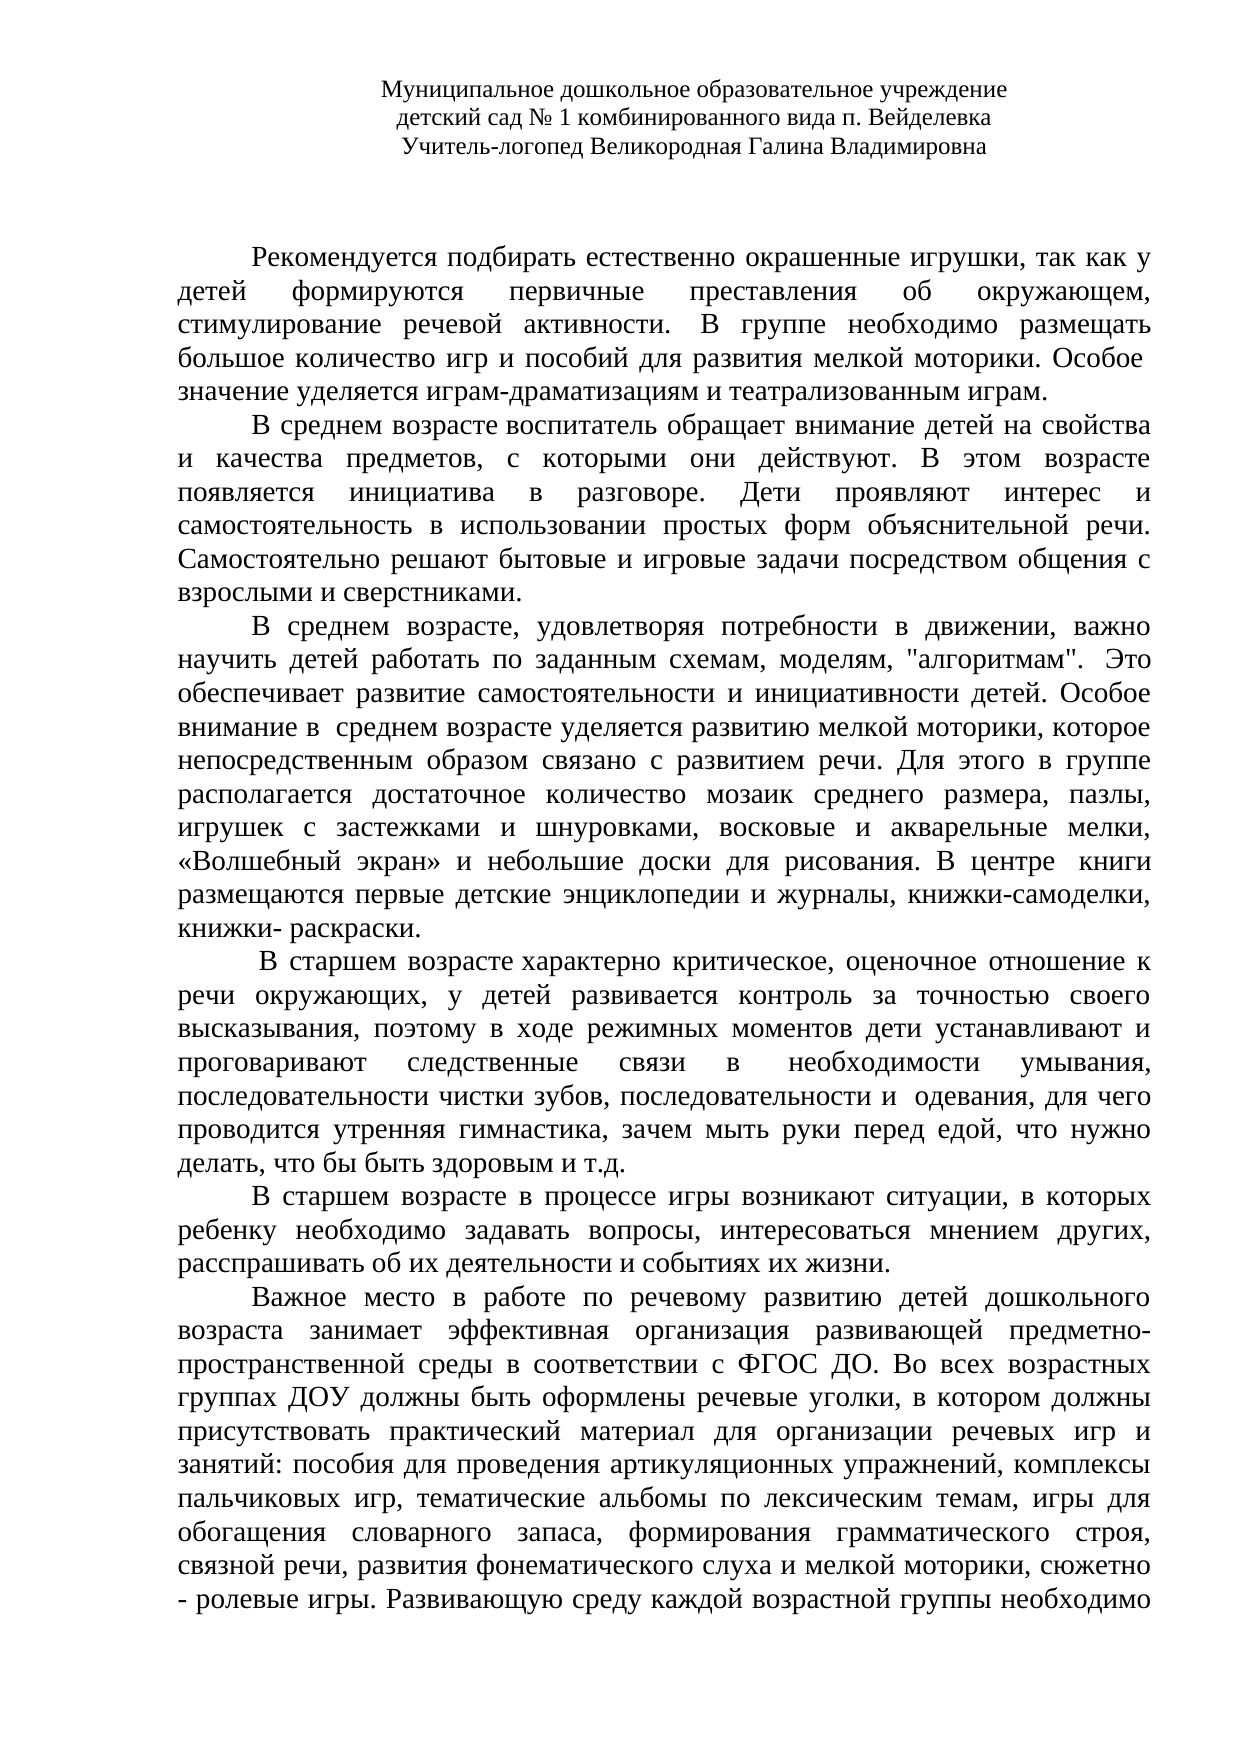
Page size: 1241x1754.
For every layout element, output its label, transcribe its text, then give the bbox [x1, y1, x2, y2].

text В среднем возрасте воспитатель обращает внимание детей на свойства и качества предметов, с которыми они действуют. В этом возрасте появляется инициатива в разговоре. Дети проявляют интерес и самостоятельность в использовании простых форм объяснительной речи. Самостоятельно решают бытовые и игровые задачи посредством общения с взрослыми и сверстниками. [177, 407, 1152, 608]
text В старшем возрасте в процессе игры возникают ситуации, в которых ребенку необходимо задавать вопросы, интересоваться мнением других, расспрашивать об их деятельности и событиях их жизни. [177, 1178, 1152, 1279]
text В старшем возрасте характерно критическое, оценочное отношение к речи окружающих, у детей развивается контроль за точностью своего высказывания, поэтому в ходе режимных моментов дети устанавливают и проговаривают следственные связи в необходимости умывания, последовательности чистки зубов, последовательности и одевания, для чего проводится утренняя гимнастика, зачем мыть руки перед едой, что нужно делать, что бы быть здоровым и т.д. [177, 943, 1152, 1178]
text В среднем возрасте, удовлетворяя потребности в движении, важно научить детей работать по заданным схемам, моделям, "алгоритмам". Это обеспечивает развитие самостоятельности и инициативности детей. Особое внимание в среднем возрасте уделяется развитию мелкой моторики, которое непосредственным образом связано с развитием речи. Для этого в группе располагается достаточное количество мозаик среднего размера, пазлы, игрушек с застежками и шнуровками, восковые и акварельные мелки, «Волшебный экран» и небольшие доски для рисования. В центре книги размещаются первые детские энциклопедии и журналы, книжки-самоделки, книжки- раскраски. [177, 608, 1152, 943]
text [177, 1279, 1152, 1614]
text Рекомендуется подбирать естественно окрашенные игрушки, так как у детей формируются первичные преставления об окружающем, стимулирование речевой активности. В группе необходимо размещать большое количество игр и пособий для развития мелкой моторики. Особое значение уделяется играм-драматизациям и театрализованным играм. [177, 239, 1152, 407]
